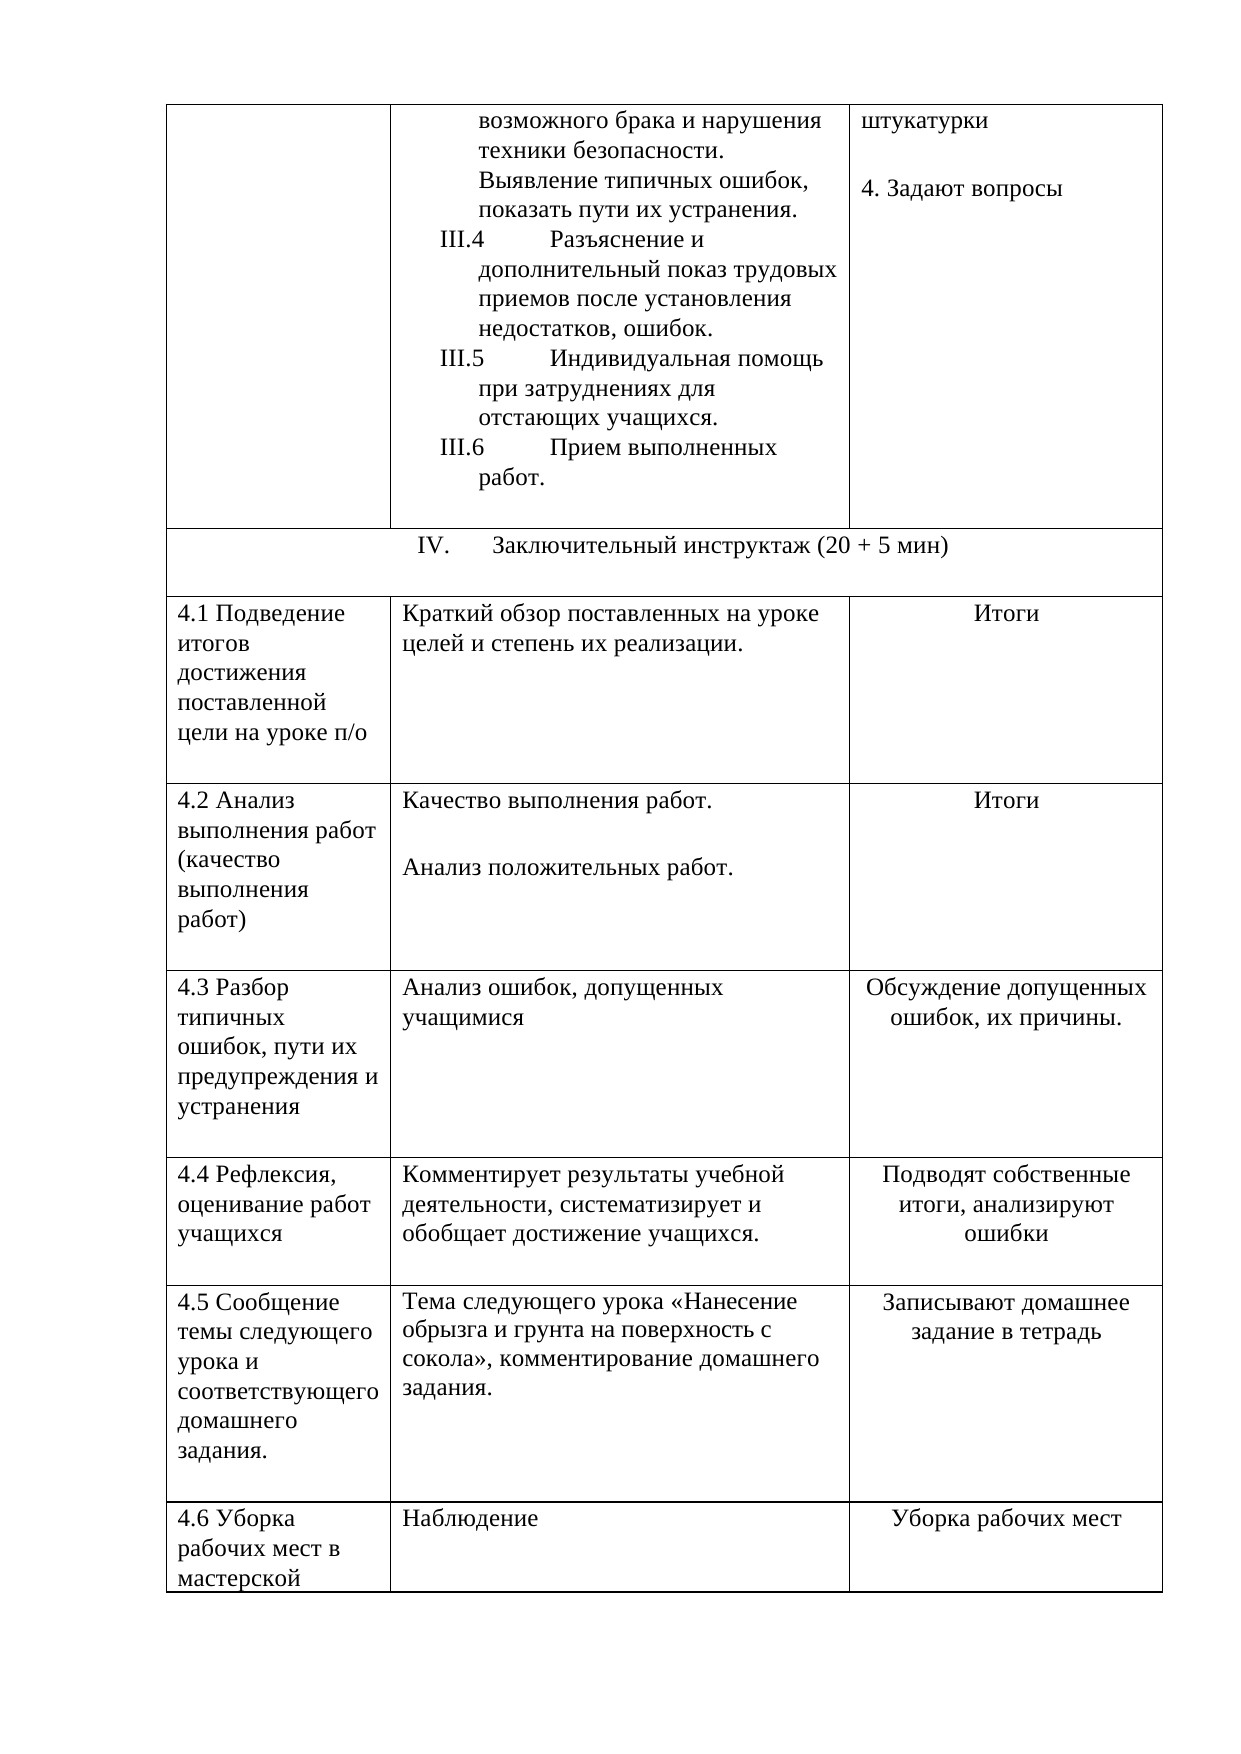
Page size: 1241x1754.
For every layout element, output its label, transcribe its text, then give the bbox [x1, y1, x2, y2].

table_cell 4.3 Разбор типичных ошибок, пути их предупреждения и устранения [167, 971, 390, 1157]
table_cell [167, 105, 390, 528]
table_cell Записывают домашнее задание в тетрадь [850, 1286, 1162, 1501]
table_cell Анализ ошибок, допущенных учащимися [391, 971, 849, 1157]
table_cell Краткий обзор поставленных на уроке целей и степень их реализации. [391, 597, 849, 783]
table_cell Тема следующего урока «Нанесение обрызга и грунта на поверхность с сокола», комментирование домашнего задания. [391, 1286, 849, 1501]
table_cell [167, 1503, 390, 1591]
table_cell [850, 105, 1162, 528]
table_cell 4.1 Подведение итогов достижения поставленной цели на уроке п/о [167, 597, 390, 783]
table_cell Обсуждение допущенных ошибок, их причины. [850, 971, 1162, 1157]
table_cell Итоги [850, 784, 1162, 970]
table_cell Качество выполнения работ. Анализ положительных работ. [391, 784, 849, 970]
table_cell 4.2 Анализ выполнения работ (качество выполнения работ) [167, 784, 390, 970]
table_cell Заключительный инструктаж (20 + 5 мин) [167, 529, 1162, 596]
table_cell Комментирует результаты учебной деятельности, систематизирует и обобщает достижение учащихся. [391, 1158, 849, 1285]
table_cell Наблюдение [391, 1503, 849, 1591]
table_cell Итоги [850, 597, 1162, 783]
table_cell Уборка рабочих мест [850, 1503, 1162, 1591]
table_cell 4.5 Сообщение темы следующего урока и соответствующего домашнего задания. [167, 1286, 390, 1501]
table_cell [391, 105, 849, 528]
table_cell Подводят собственные итоги, анализируют ошибки [850, 1158, 1162, 1285]
table_cell 4.4 Рефлексия, оценивание работ учащихся [167, 1158, 390, 1285]
